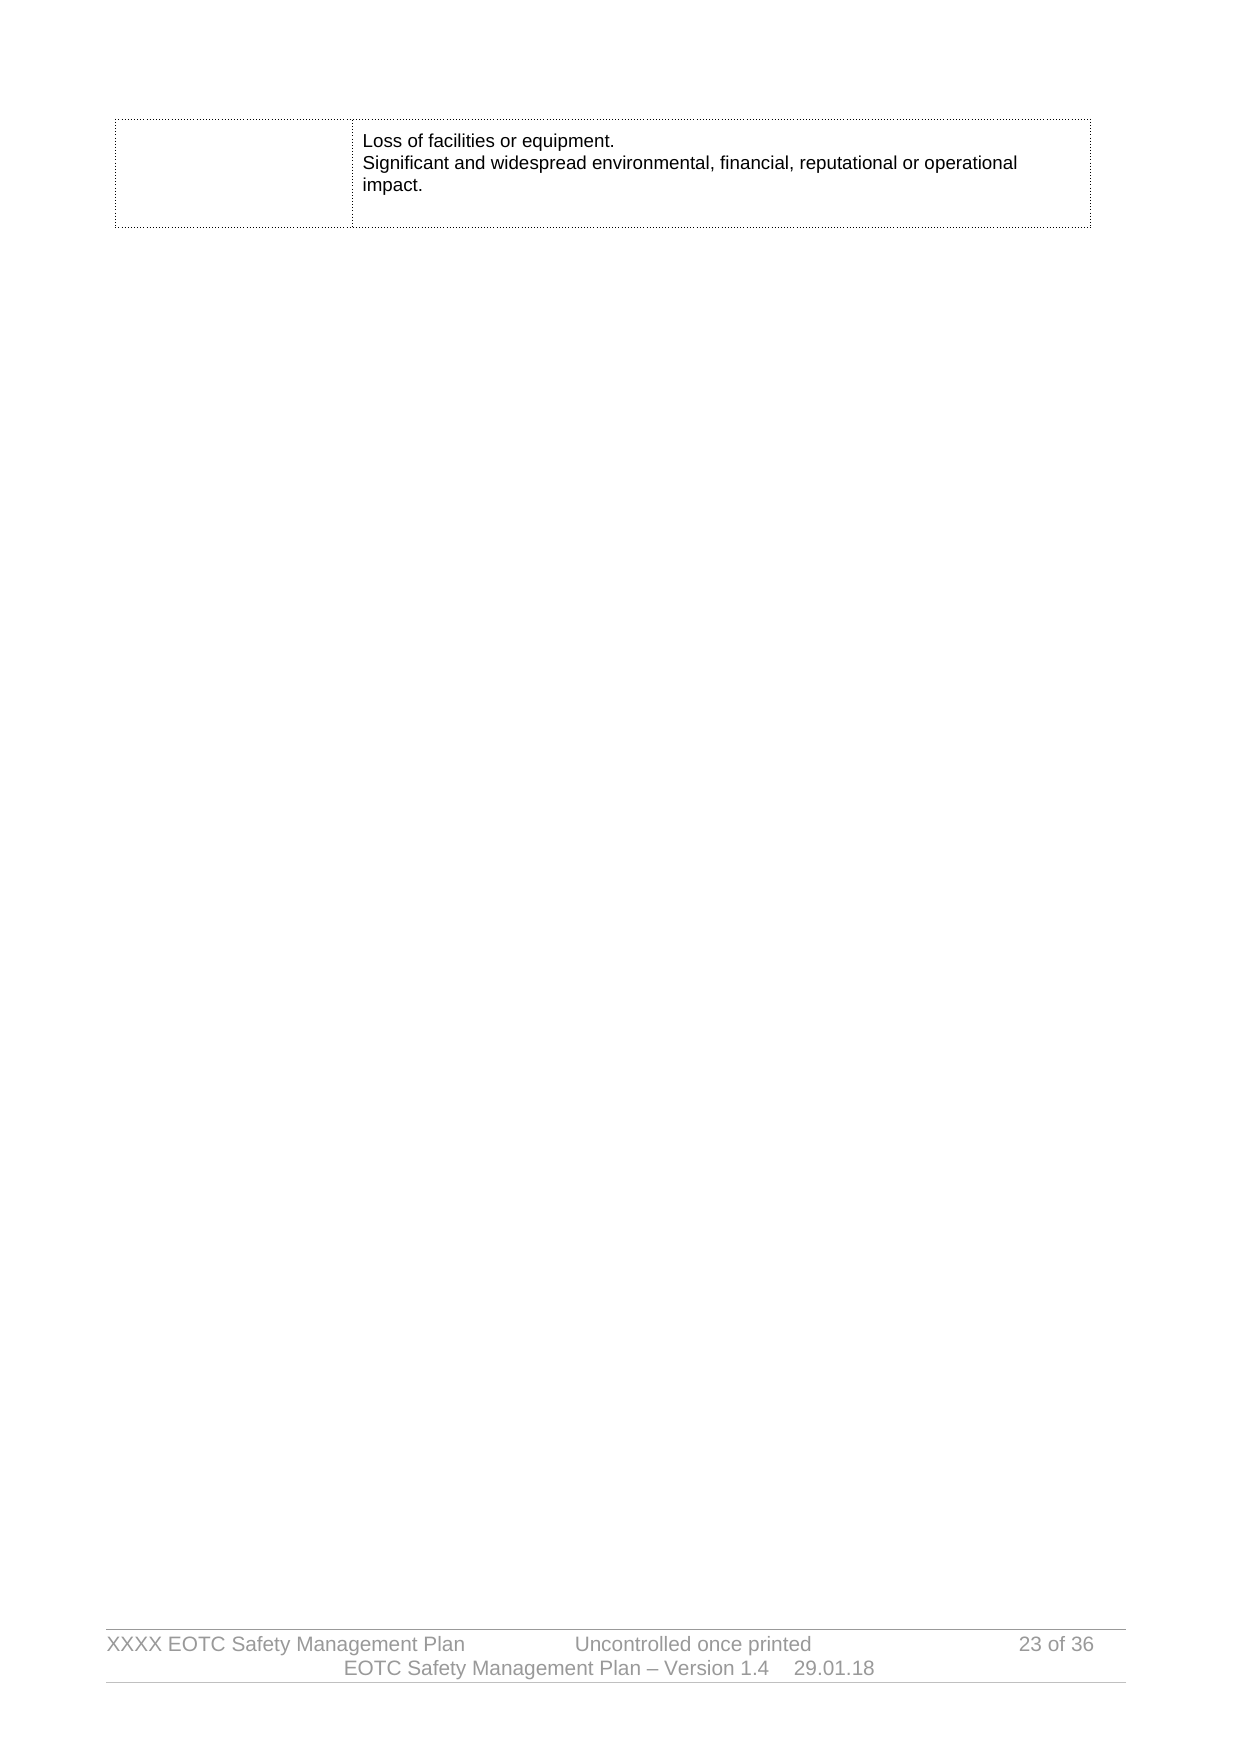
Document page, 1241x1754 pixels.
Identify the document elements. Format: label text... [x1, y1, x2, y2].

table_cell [352, 119, 1090, 227]
table_cell Critical [116, 119, 352, 227]
